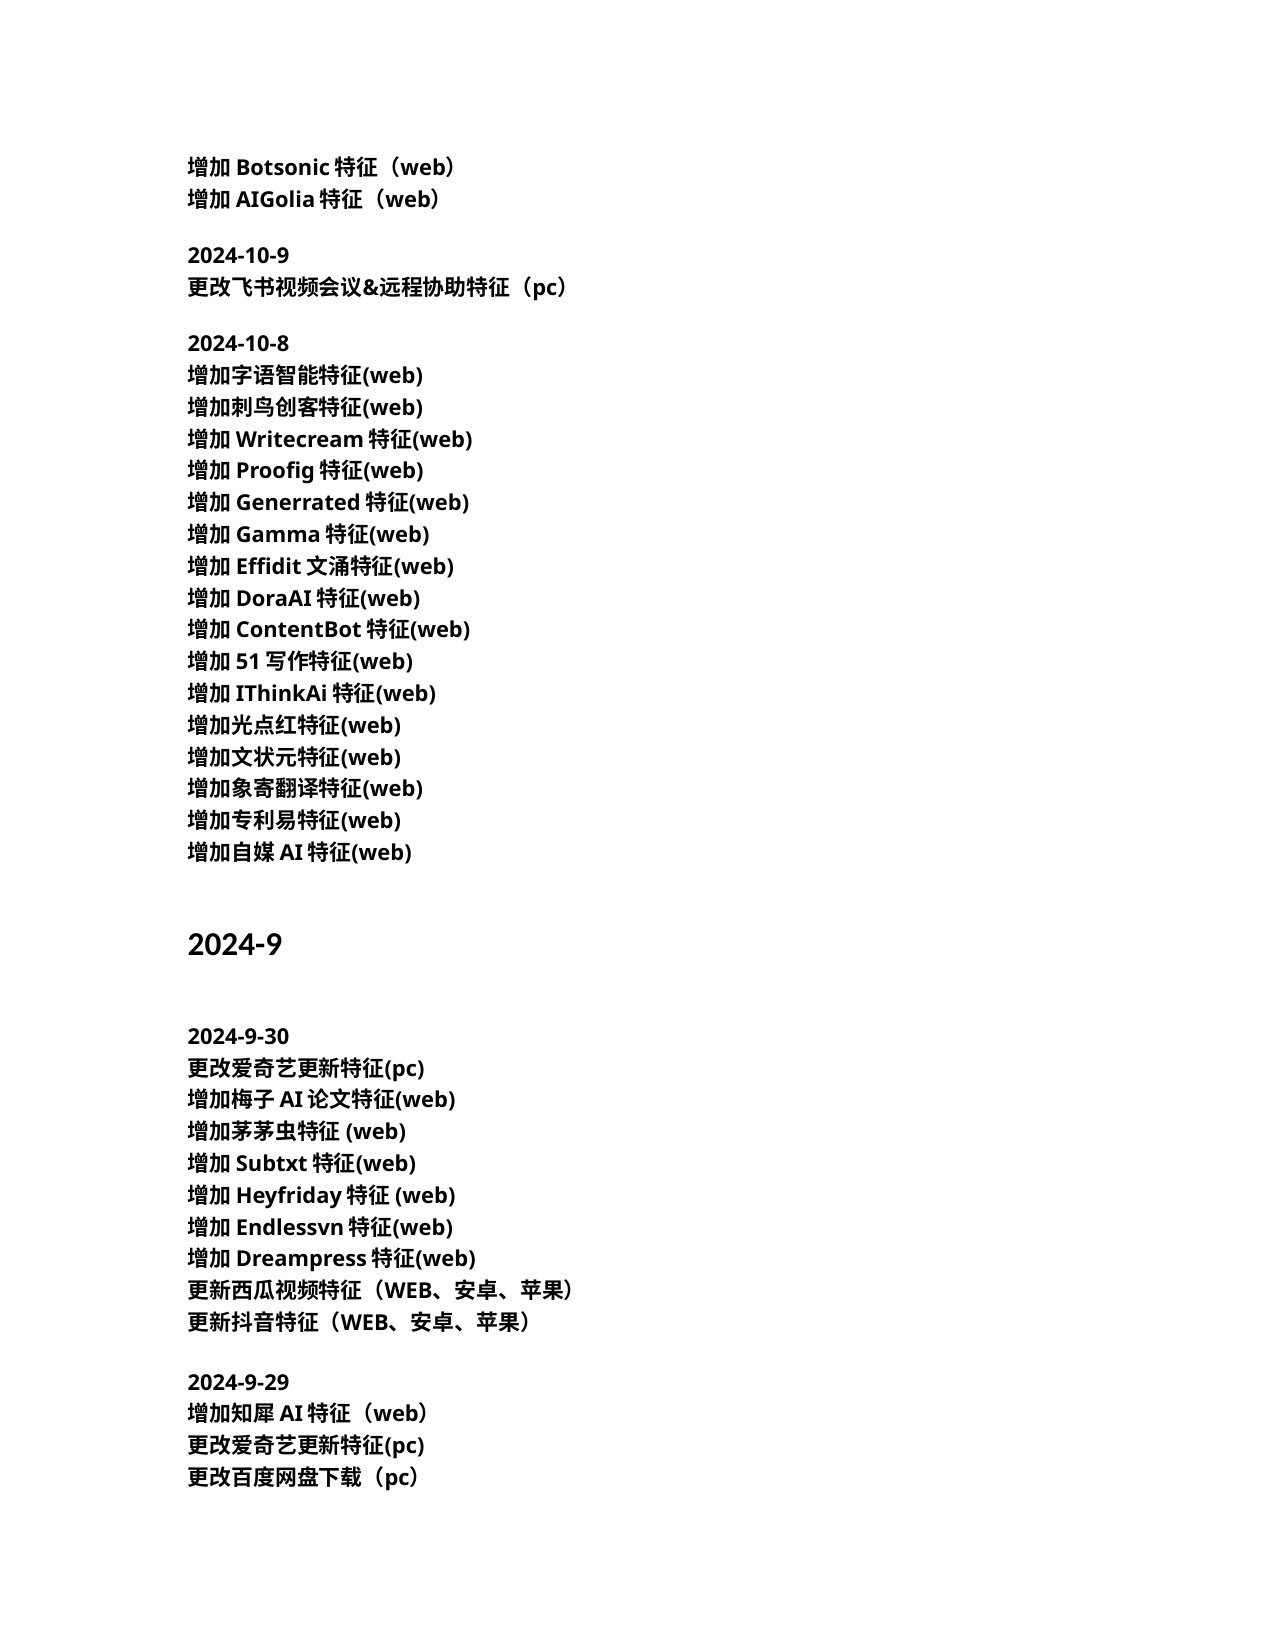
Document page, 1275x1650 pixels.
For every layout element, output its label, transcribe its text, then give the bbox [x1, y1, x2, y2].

text 增加光点红特征(web) [187, 708, 1087, 739]
text 增加茅茅虫特征 (web) [187, 1114, 1087, 1146]
text 更新西瓜视频特征（WEB、安卓、苹果） [187, 1273, 1087, 1305]
text 增加刺鸟创客特征(web) [187, 390, 1087, 422]
text 增加DoraAI特征(web) [187, 581, 1087, 612]
text 增加Effidit文涌特征(web) [187, 549, 1087, 581]
text 增加文状元特征(web) [187, 739, 1087, 771]
text 增加AIGolia特征（web） [187, 182, 1087, 213]
text 增加Botsonic特征（web） [187, 150, 1087, 182]
text 增加Generrated特征(web) [187, 485, 1087, 517]
text 增加IThinkAi特征(web) [187, 676, 1087, 708]
text 增加象寄翻译特征(web) [187, 771, 1087, 803]
text 2024-9-29 [187, 1366, 1087, 1396]
text 增加字语智能特征(web) [187, 358, 1087, 390]
text 2024-10-9 [187, 240, 1087, 270]
text 增加Gamma特征(web) [187, 517, 1087, 549]
text 更改飞书视频会议&远程协助特征（pc） [187, 270, 1087, 302]
text 增加ContentBot特征(web) [187, 612, 1087, 644]
text 2024-10-8 [187, 328, 1087, 358]
subtitle 2024-9 [187, 923, 1087, 964]
text 增加专利易特征(web) [187, 803, 1087, 835]
text 增加51写作特征(web) [187, 644, 1087, 676]
text 增加Endlessvn特征(web) [187, 1209, 1087, 1241]
text 更新抖音特征（WEB、安卓、苹果） [187, 1305, 1087, 1337]
text 2024-9-30 [187, 1021, 1087, 1051]
text 更改爱奇艺更新特征(pc) [187, 1051, 1087, 1082]
text 增加梅子AI论文特征(web) [187, 1082, 1087, 1114]
text 增加知犀AI特征（web） [187, 1396, 1087, 1428]
text 更改爱奇艺更新特征(pc) [187, 1428, 1087, 1460]
text 更改百度网盘下载（pc） [187, 1460, 1087, 1492]
text 增加Heyfriday特征 (web) [187, 1178, 1087, 1209]
text 增加Writecream特征(web) [187, 422, 1087, 453]
text 增加Subtxt特征(web) [187, 1146, 1087, 1178]
text 增加自媒AI特征(web) [187, 835, 1087, 867]
text 增加Dreampress特征(web) [187, 1241, 1087, 1273]
text 增加Proofig特征(web) [187, 453, 1087, 485]
